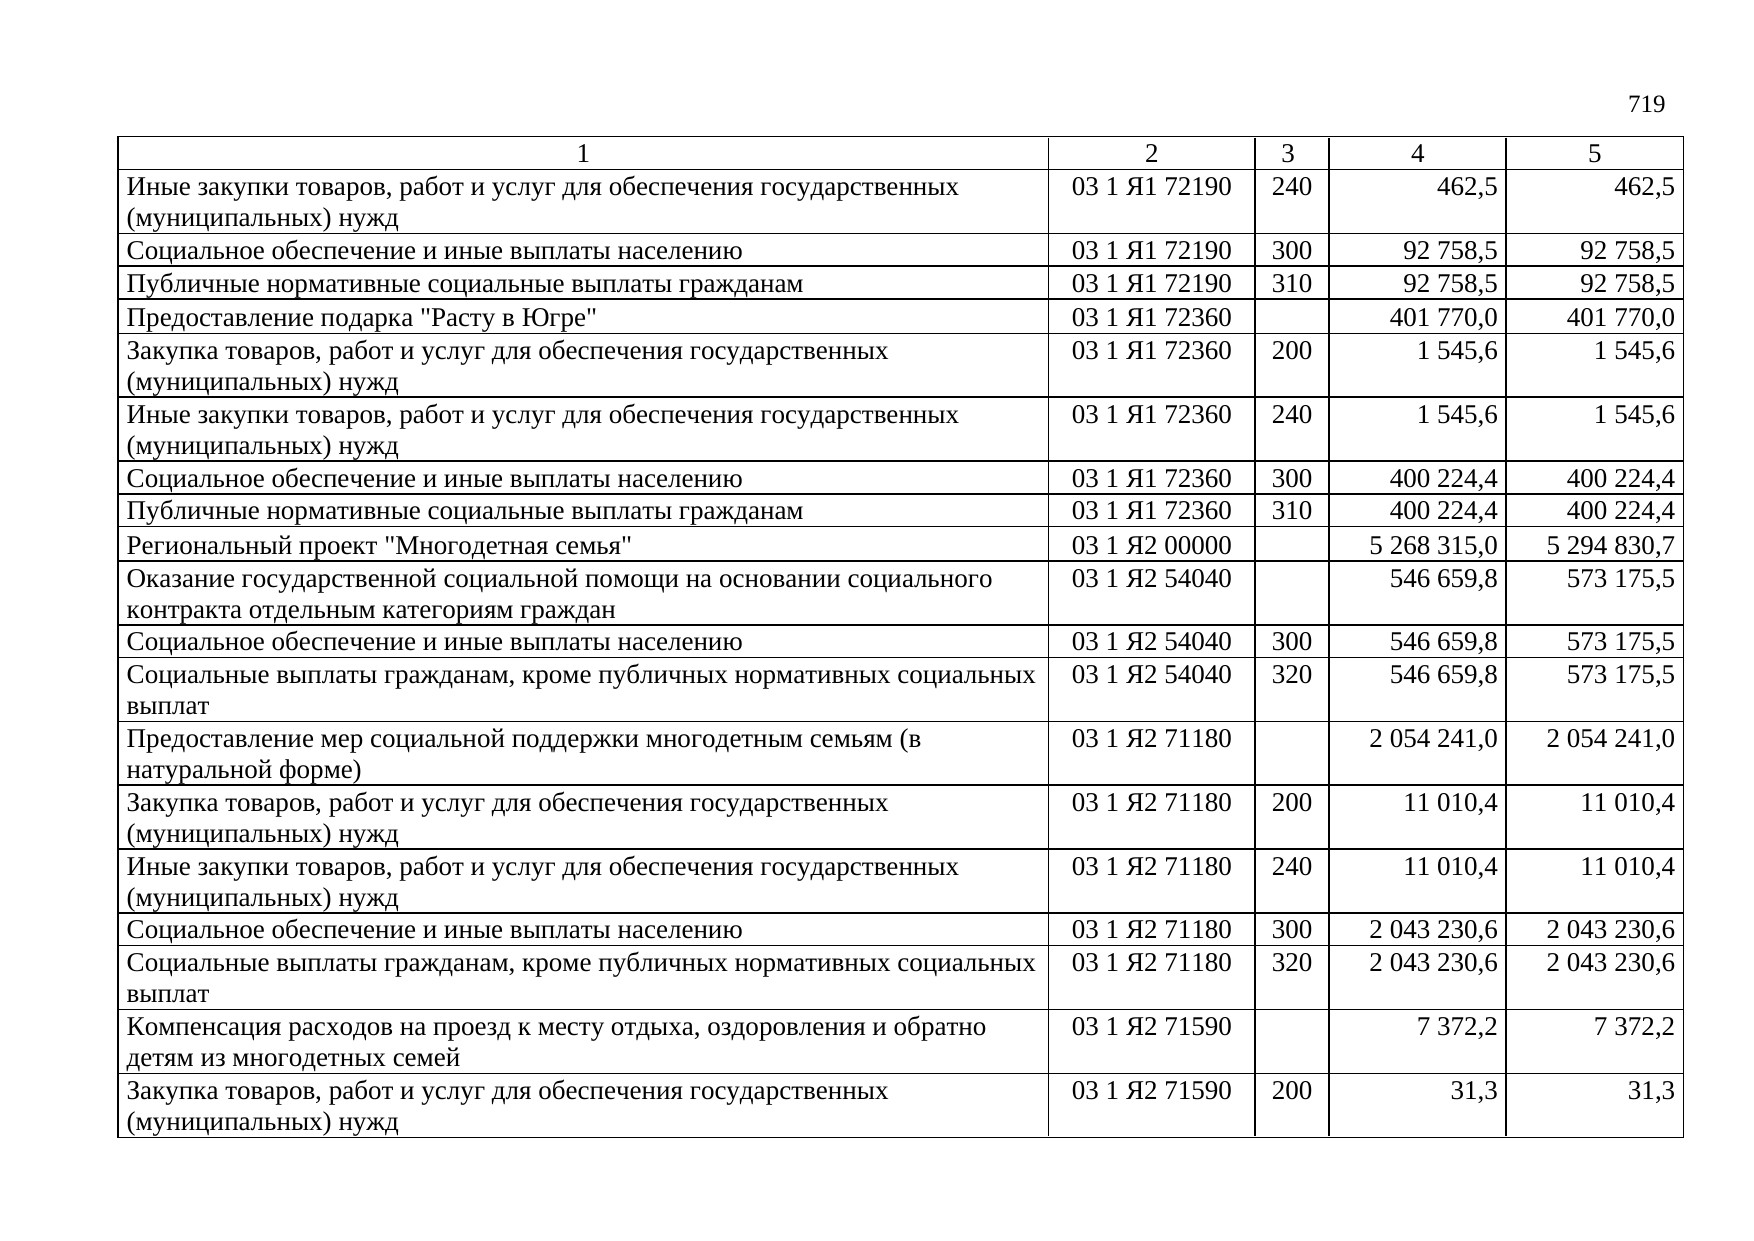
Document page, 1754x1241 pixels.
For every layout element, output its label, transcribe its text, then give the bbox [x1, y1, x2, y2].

table_cell 03 1 Я2 71590 [1049, 1074, 1254, 1136]
table_cell 401 770,0 [1330, 300, 1505, 332]
table_cell Иные закупки товаров, работ и услуг для обеспечения государственных (муниципальных) нужд [119, 850, 1048, 912]
table_header 3 [1256, 137, 1329, 168]
table_cell 03 1 Я2 54040 [1049, 562, 1254, 624]
table_cell Социальное обеспечение и иные выплаты населению [119, 234, 1048, 265]
table_cell Публичные нормативные социальные выплаты гражданам [119, 495, 1048, 526]
table_cell 31,3 [1330, 1074, 1505, 1136]
table_cell Социальное обеспечение и иные выплаты населению [119, 914, 1048, 945]
table_cell Закупка товаров, работ и услуг для обеспечения государственных (муниципальных) нужд [119, 786, 1048, 848]
table_cell 573 175,5 [1507, 626, 1683, 657]
table_cell [1256, 527, 1328, 560]
table_cell Предоставление мер социальной поддержки многодетным семьям (в натуральной форме) [119, 722, 1048, 784]
table_cell 7 372,2 [1330, 1010, 1505, 1072]
table_cell [1256, 300, 1328, 332]
table_cell 11 010,4 [1507, 850, 1683, 912]
table_cell 03 1 Я2 54040 [1049, 626, 1254, 657]
table_cell Социальные выплаты гражданам, кроме публичных нормативных социальных выплат [119, 658, 1048, 721]
table_cell 5 268 315,0 [1330, 527, 1505, 560]
table_cell 1 545,6 [1330, 398, 1505, 460]
table_header 4 [1330, 137, 1506, 168]
table_cell 300 [1256, 234, 1328, 265]
table_cell 1 545,6 [1507, 398, 1683, 460]
table_cell 310 [1256, 267, 1328, 298]
table_cell 03 1 Я2 54040 [1049, 658, 1254, 721]
table_cell 462,5 [1507, 170, 1683, 232]
table_cell 300 [1256, 914, 1328, 945]
table_cell 92 758,5 [1330, 267, 1505, 298]
table_cell 401 770,0 [1507, 300, 1683, 332]
table_cell [1256, 1010, 1328, 1072]
table_cell 400 224,4 [1330, 462, 1505, 493]
table_cell 2 043 230,6 [1330, 946, 1505, 1009]
table_cell 200 [1256, 334, 1328, 396]
table_cell 03 1 Я1 72190 [1049, 170, 1254, 232]
table_cell Закупка товаров, работ и услуг для обеспечения государственных (муниципальных) нужд [119, 334, 1048, 396]
table_cell 03 1 Я1 72360 [1049, 495, 1254, 526]
table_cell 546 659,8 [1330, 626, 1505, 657]
table_cell 92 758,5 [1507, 234, 1683, 265]
table_cell 1 545,6 [1507, 334, 1683, 396]
table_cell 03 1 Я1 72360 [1049, 462, 1254, 493]
table_cell 11 010,4 [1330, 850, 1505, 912]
table_cell Иные закупки товаров, работ и услуг для обеспечения государственных (муниципальных) нужд [119, 398, 1048, 460]
table_cell 320 [1256, 658, 1328, 721]
table_cell 546 659,8 [1330, 562, 1505, 624]
table_cell Социальное обеспечение и иные выплаты населению [119, 462, 1048, 493]
table_cell Региональный проект "Многодетная семья" [119, 527, 1048, 560]
table_cell 03 1 Я2 71180 [1049, 722, 1254, 784]
table_cell 5 294 830,7 [1507, 527, 1683, 560]
table_cell 11 010,4 [1330, 786, 1505, 848]
table_cell 03 1 Я2 71180 [1049, 946, 1254, 1009]
table_cell Оказание государственной социальной помощи на основании социального контракта отдельным категориям граждан [119, 562, 1048, 624]
table_cell 300 [1256, 626, 1328, 657]
table_cell [1256, 562, 1328, 624]
table_cell 03 1 Я1 72360 [1049, 398, 1254, 460]
table_cell 7 372,2 [1507, 1010, 1683, 1072]
table_cell 400 224,4 [1330, 495, 1505, 526]
table_cell 240 [1256, 398, 1328, 460]
table_cell 03 1 Я1 72360 [1049, 300, 1254, 332]
table_cell 400 224,4 [1507, 495, 1683, 526]
table_cell 92 758,5 [1330, 234, 1505, 265]
table_cell Публичные нормативные социальные выплаты гражданам [119, 267, 1048, 298]
table_cell 2 054 241,0 [1507, 722, 1683, 784]
table_cell 300 [1256, 462, 1328, 493]
table_cell Предоставление подарка "Расту в Югре" [119, 300, 1048, 332]
table_cell 31,3 [1507, 1074, 1683, 1136]
table_cell 400 224,4 [1507, 462, 1683, 493]
table_cell 03 1 Я2 71180 [1049, 786, 1254, 848]
table_cell 320 [1256, 946, 1328, 1009]
table_cell 462,5 [1330, 170, 1505, 232]
table_cell Иные закупки товаров, работ и услуг для обеспечения государственных (муниципальных) нужд [119, 170, 1048, 232]
table_cell 03 1 Я2 00000 [1049, 527, 1254, 560]
table_cell 2 043 230,6 [1507, 914, 1683, 945]
table_cell 546 659,8 [1330, 658, 1505, 721]
table_cell 2 043 230,6 [1330, 914, 1505, 945]
table_cell 03 1 Я1 72190 [1049, 234, 1254, 265]
table_cell 240 [1256, 850, 1328, 912]
table_cell 11 010,4 [1507, 786, 1683, 848]
table_cell 03 1 Я1 72190 [1049, 267, 1254, 298]
table_cell Компенсация расходов на проезд к месту отдыха, оздоровления и обратно детям из многодетных семей [119, 1010, 1048, 1072]
table_cell 2 054 241,0 [1330, 722, 1505, 784]
table_header 5 [1507, 137, 1683, 168]
table_cell 200 [1256, 1074, 1328, 1136]
table_cell 310 [1256, 495, 1328, 526]
table_header 2 [1049, 137, 1255, 168]
table_cell 92 758,5 [1507, 267, 1683, 298]
table_cell 03 1 Я2 71180 [1049, 850, 1254, 912]
table_cell Социальное обеспечение и иные выплаты населению [119, 626, 1048, 657]
table_cell [1256, 722, 1328, 784]
table_cell Социальные выплаты гражданам, кроме публичных нормативных социальных выплат [119, 946, 1048, 1009]
table_cell 2 043 230,6 [1507, 946, 1683, 1009]
table_cell 03 1 Я2 71180 [1049, 914, 1254, 945]
table_cell 573 175,5 [1507, 658, 1683, 721]
table_cell 03 1 Я2 71590 [1049, 1010, 1254, 1072]
table_cell 200 [1256, 786, 1328, 848]
table_cell Закупка товаров, работ и услуг для обеспечения государственных (муниципальных) нужд [119, 1074, 1048, 1136]
table_header 1 [119, 137, 1048, 168]
table_cell 03 1 Я1 72360 [1049, 334, 1254, 396]
table_cell 1 545,6 [1330, 334, 1505, 396]
table_cell 573 175,5 [1507, 562, 1683, 624]
table_cell 240 [1256, 170, 1328, 232]
